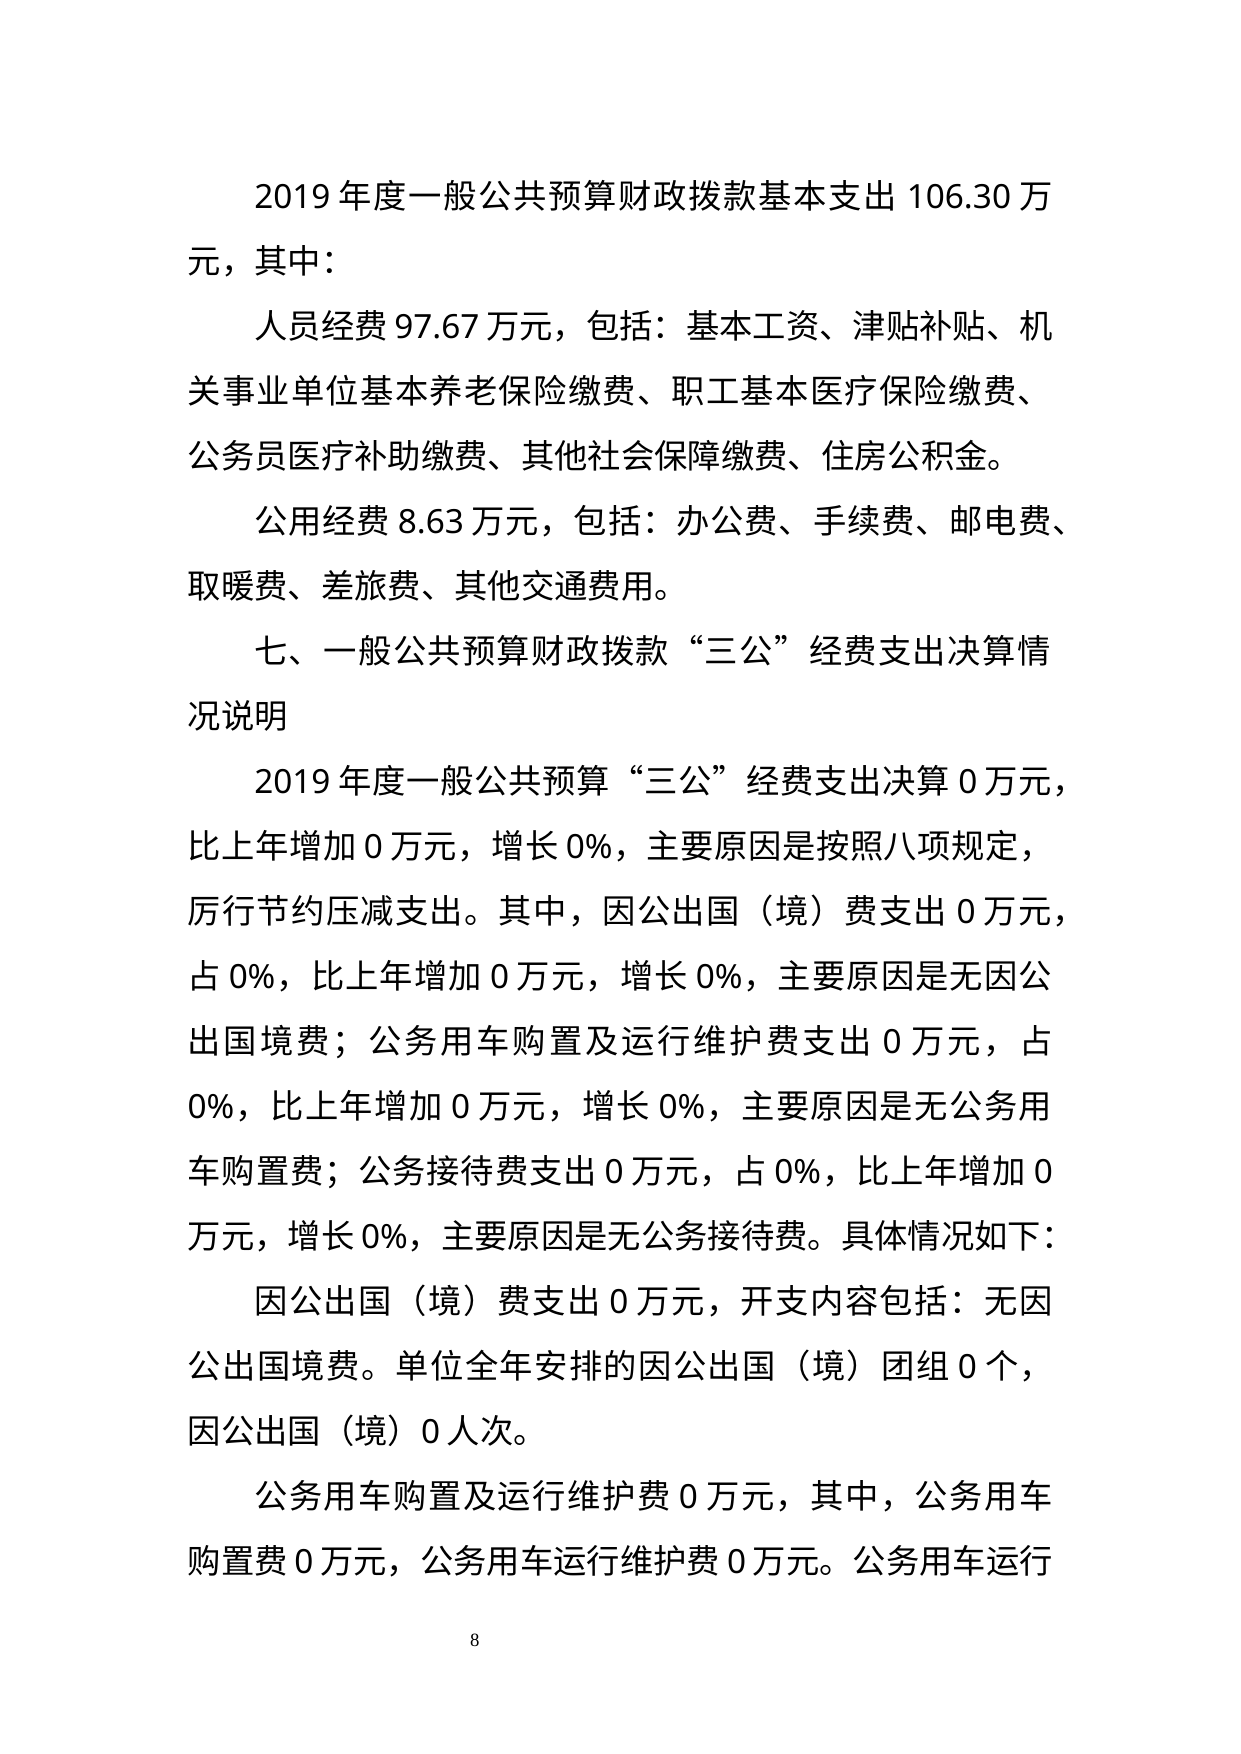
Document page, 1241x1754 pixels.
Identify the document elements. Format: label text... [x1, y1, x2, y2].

text 2019年度一般公共预算“三公”经费支出决算0万元，比上年增加0万元，增长0%，主要原因是按照八项规定，厉行节约压减支出。其中，因公出国（境）费支出0万元，占0%，比上年增加0万元，增长0%，主要原因是无因公出国境费；公务用车购置及运行维护费支出0万元，占0%，比上年增加0万元，增长0%，主要原因是无公务用车购置费；公务接待费支出0万元，占0%，比上年增加0万元，增长0%，主要原因是无公务接待费。具体情况如下： [187, 747, 1053, 1267]
text 人员经费97.67万元，包括：基本工资、津贴补贴、机关事业单位基本养老保险缴费、职工基本医疗保险缴费、公务员医疗补助缴费、其他社会保障缴费、住房公积金。 [187, 292, 1053, 487]
text 公用经费8.63万元，包括：办公费、手续费、邮电费、取暖费、差旅费、其他交通费用。 [187, 487, 1053, 617]
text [187, 1462, 1053, 1592]
text 因公出国（境）费支出0万元，开支内容包括：无因公出国境费。单位全年安排的因公出国（境）团组0个，因公出国（境）0人次。 [187, 1267, 1053, 1462]
text 七、一般公共预算财政拨款“三公”经费支出决算情况说明 [187, 617, 1053, 747]
text 2019年度一般公共预算财政拨款基本支出106.30万元，其中： [187, 162, 1053, 292]
